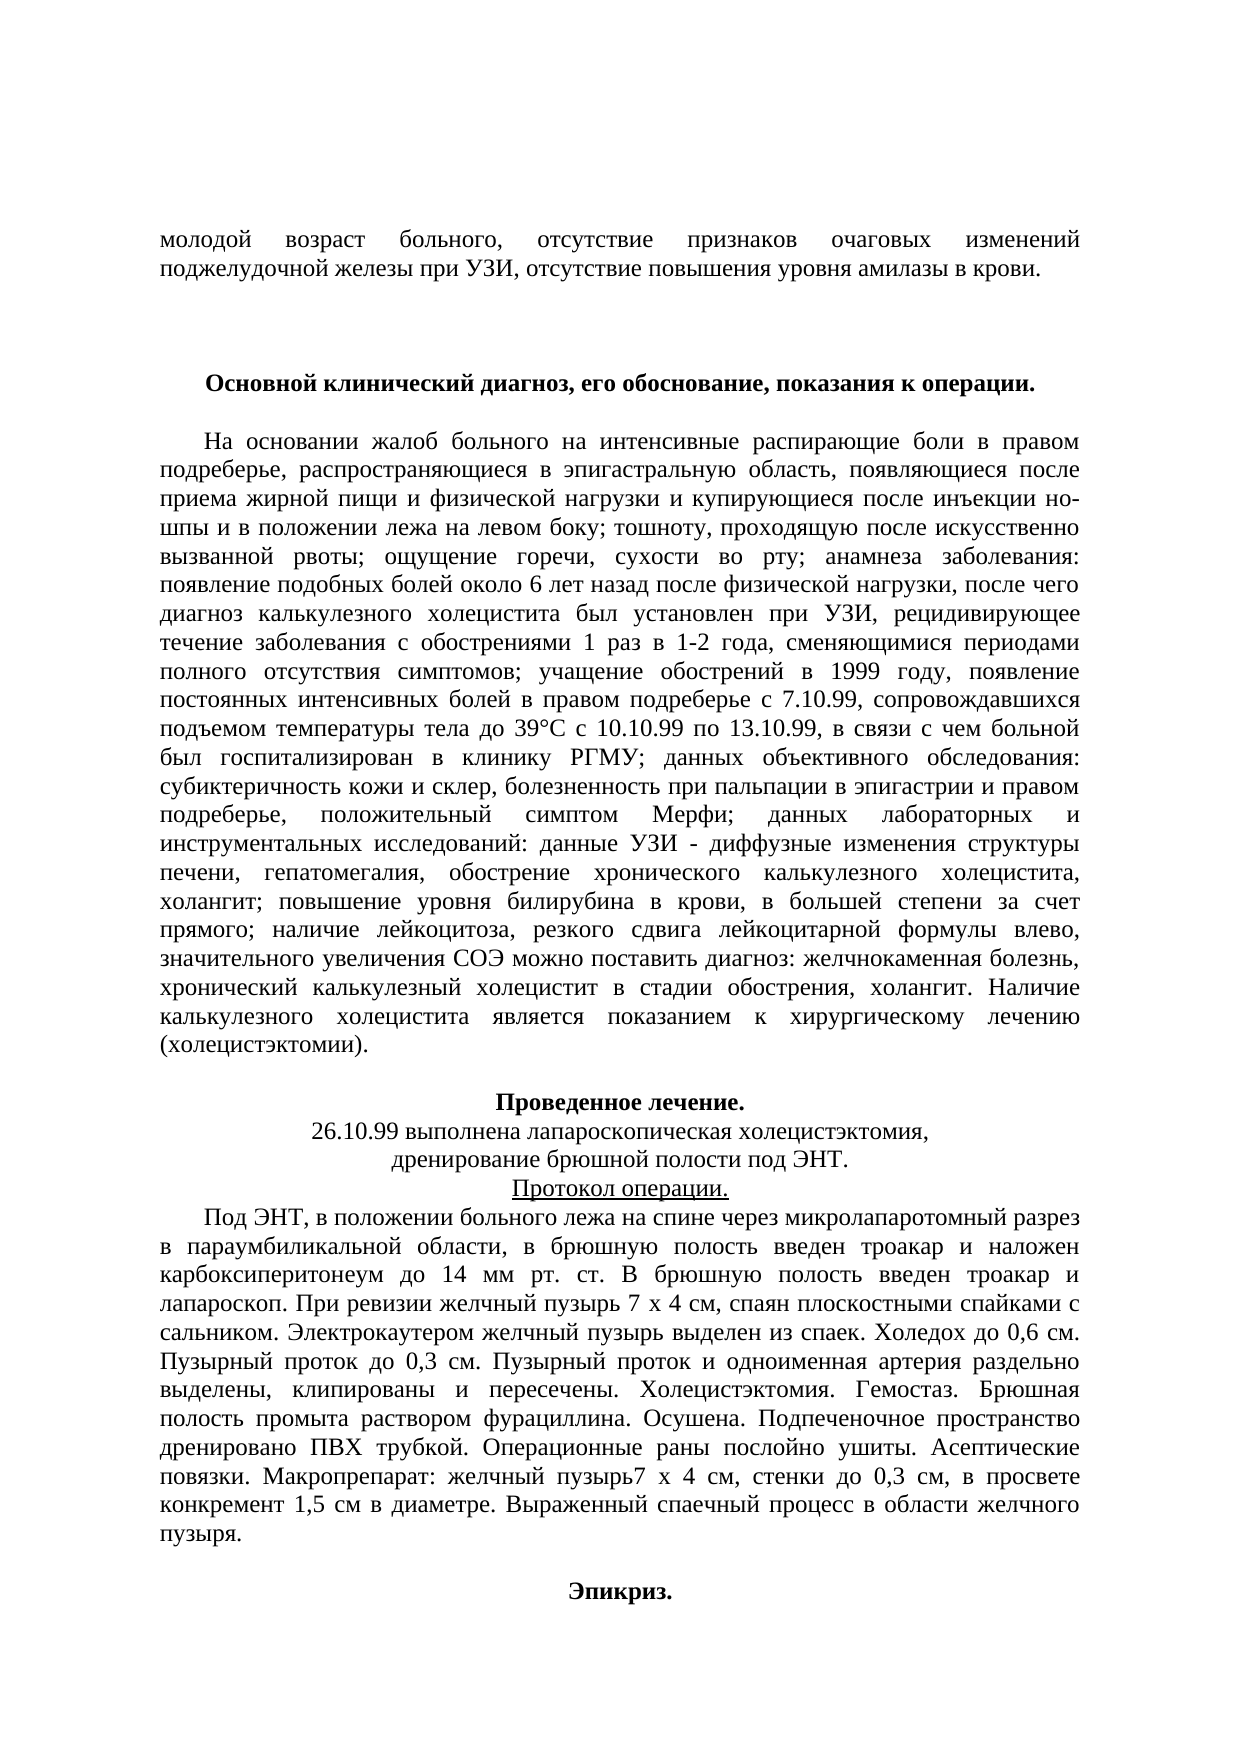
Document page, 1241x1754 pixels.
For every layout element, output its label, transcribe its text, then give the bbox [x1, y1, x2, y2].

text Основной клинический диагноз, его обоснование, показания к операции. [159, 368, 1081, 397]
text Проведенное лечение. [159, 1087, 1081, 1116]
text Эпикриз. [159, 1576, 1081, 1604]
text На основании жалоб больного на интенсивные распирающие боли в правом подреберье, распространяющиеся в эпигастральную область, появляющиеся после приема жирной пищи и физической нагрузки и купирующиеся после инъекции но-шпы и в положении лежа на левом боку; тошноту, проходящую после искусственно вызванной рвоты; ощущение горечи, сухости во рту; анамнеза заболевания: появление подобных болей около 6 лет назад после физической нагрузки, после чего диагноз калькулезного холецистита был установлен при УЗИ, рецидивирующее течение заболевания с обострениями 1 раз в 1-2 года, сменяющимися периодами полного отсутствия симптомов; учащение обострений в 1999 году, появление постоянных интенсивных болей в правом подреберье с 7.10.99, сопровождавшихся подъемом температуры тела до 39°С с 10.10.99 по 13.10.99, в связи с чем больной был госпитализирован в клинику РГМУ; данных объективного обследования: субиктеричность кожи и склер, болезненность при пальпации в эпигастрии и правом подреберье, положительный симптом Мерфи; данных лабораторных и инструментальных исследований: данные УЗИ - диффузные изменения структуры печени, гепатомегалия, обострение хронического калькулезного холецистита, холангит; повышение уровня билирубина в крови, в большей степени за счет прямого; наличие лейкоцитоза, резкого сдвига лейкоцитарной формулы влево, значительного увеличения СОЭ можно поставить диагноз: желчнокаменная болезнь, хронический калькулезный холецистит в стадии обострения, холангит. Наличие калькулезного холецистита является показанием к хирургическому лечению (холецистэктомии). [159, 426, 1081, 1058]
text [159, 224, 1081, 282]
text 26.10.99 выполнена лапароскопическая холецистэктомия, [159, 1116, 1081, 1144]
text дренирование брюшной полости под ЭНТ. [159, 1144, 1081, 1173]
text Под ЭНТ, в положении больного лежа на спине через микролапаротомный разрез в параумбиликальной области, в брюшную полость введен троакар и наложен карбоксиперитонеум до 14 мм рт. ст. В брюшную полость введен троакар и лапароскоп. При ревизии желчный пузырь 7 x 4 см, спаян плоскостными спайками с сальником. Электрокаутером желчный пузырь выделен из спаек. Холедох до 0,6 см. Пузырный проток до 0,3 см. Пузырный проток и одноименная артерия раздельно выделены, клипированы и пересечены. Холецистэктомия. Гемостаз. Брюшная полость промыта раствором фурациллина. Осушена. Подпеченочное пространство дренировано ПВХ трубкой. Операционные раны послойно ушиты. Асептические повязки. Макропрепарат: желчный пузырь7 x 4 см, стенки до 0,3 см, в просвете конкремент 1,5 см в диаметре. Выраженный спаечный процесс в области желчного пузыря. [159, 1202, 1081, 1547]
text Протокол операции. [159, 1173, 1081, 1202]
